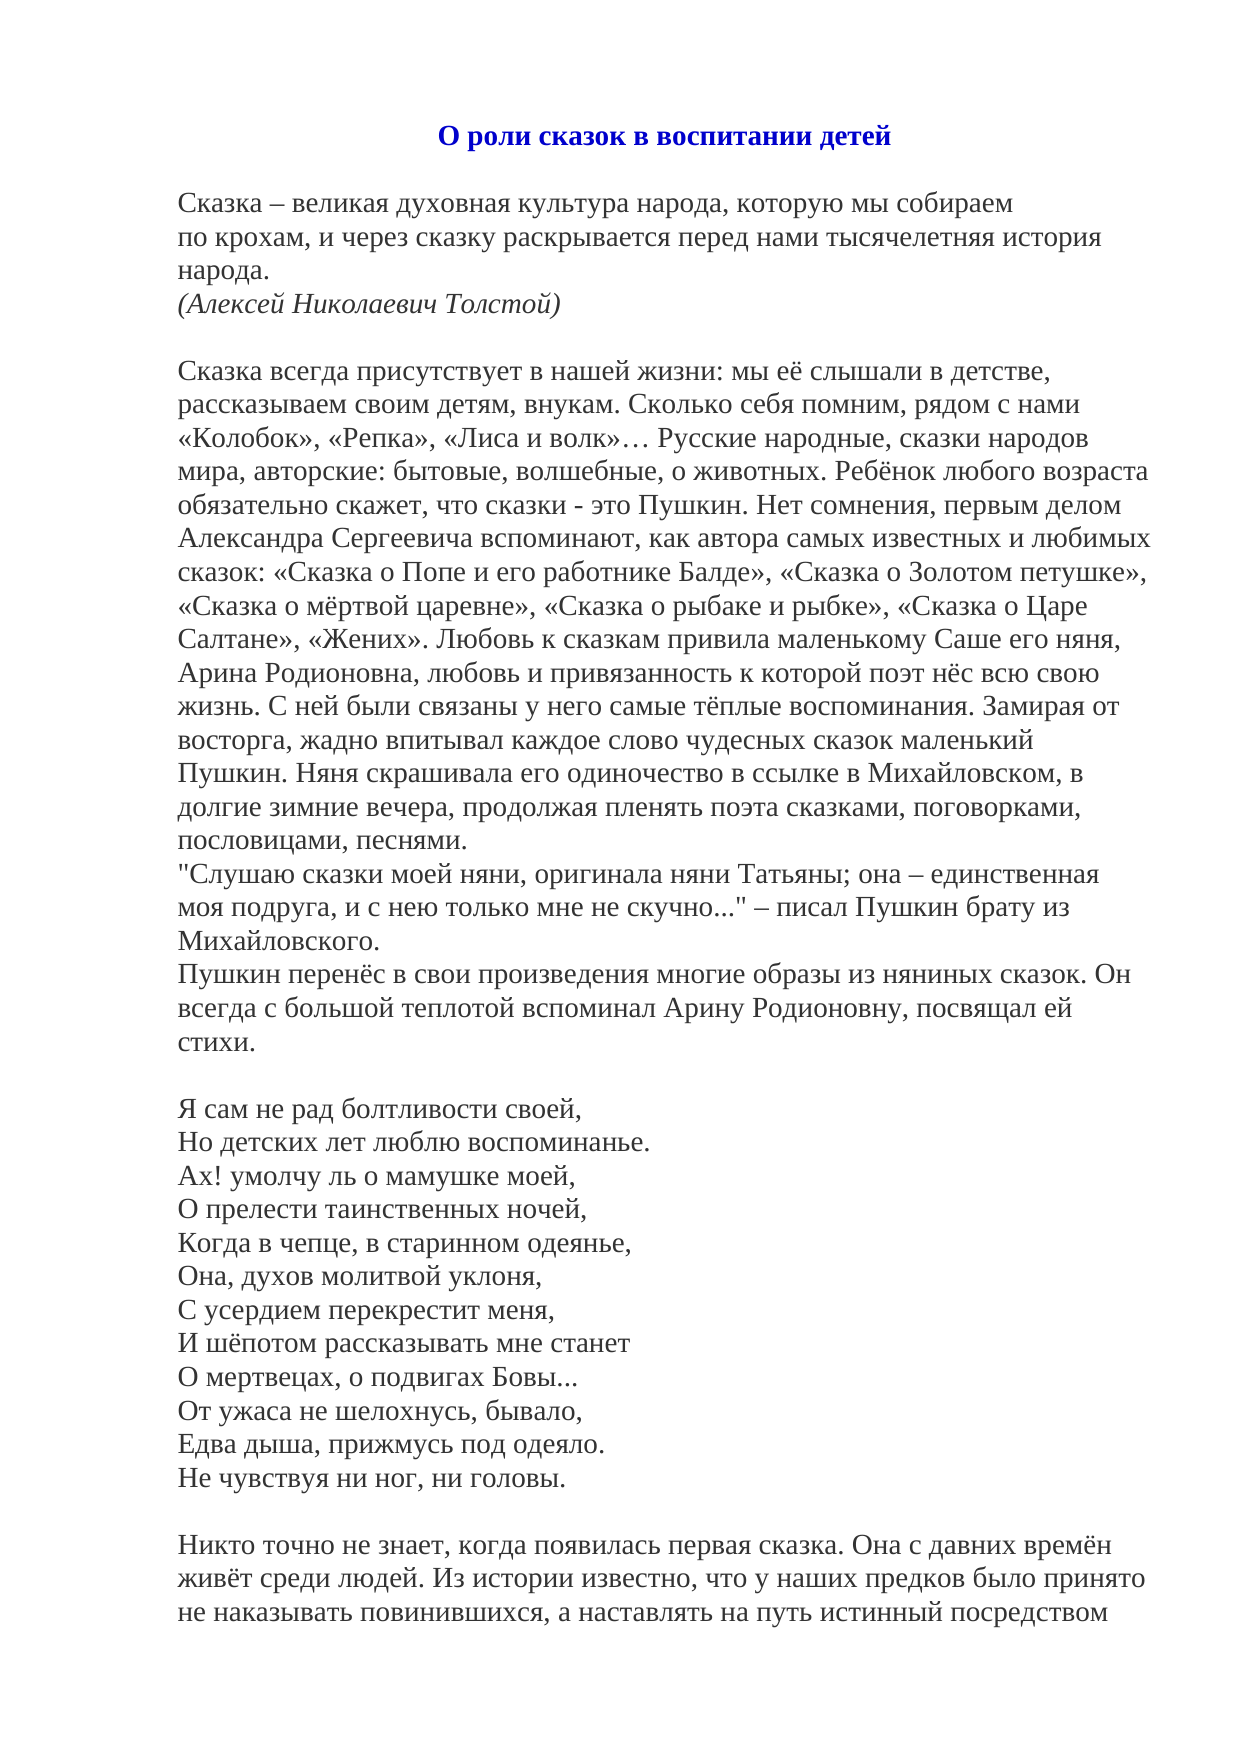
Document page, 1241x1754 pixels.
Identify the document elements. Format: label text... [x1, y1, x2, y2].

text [177, 152, 1152, 1627]
text О роли сказок в воспитании детей [177, 118, 1152, 152]
